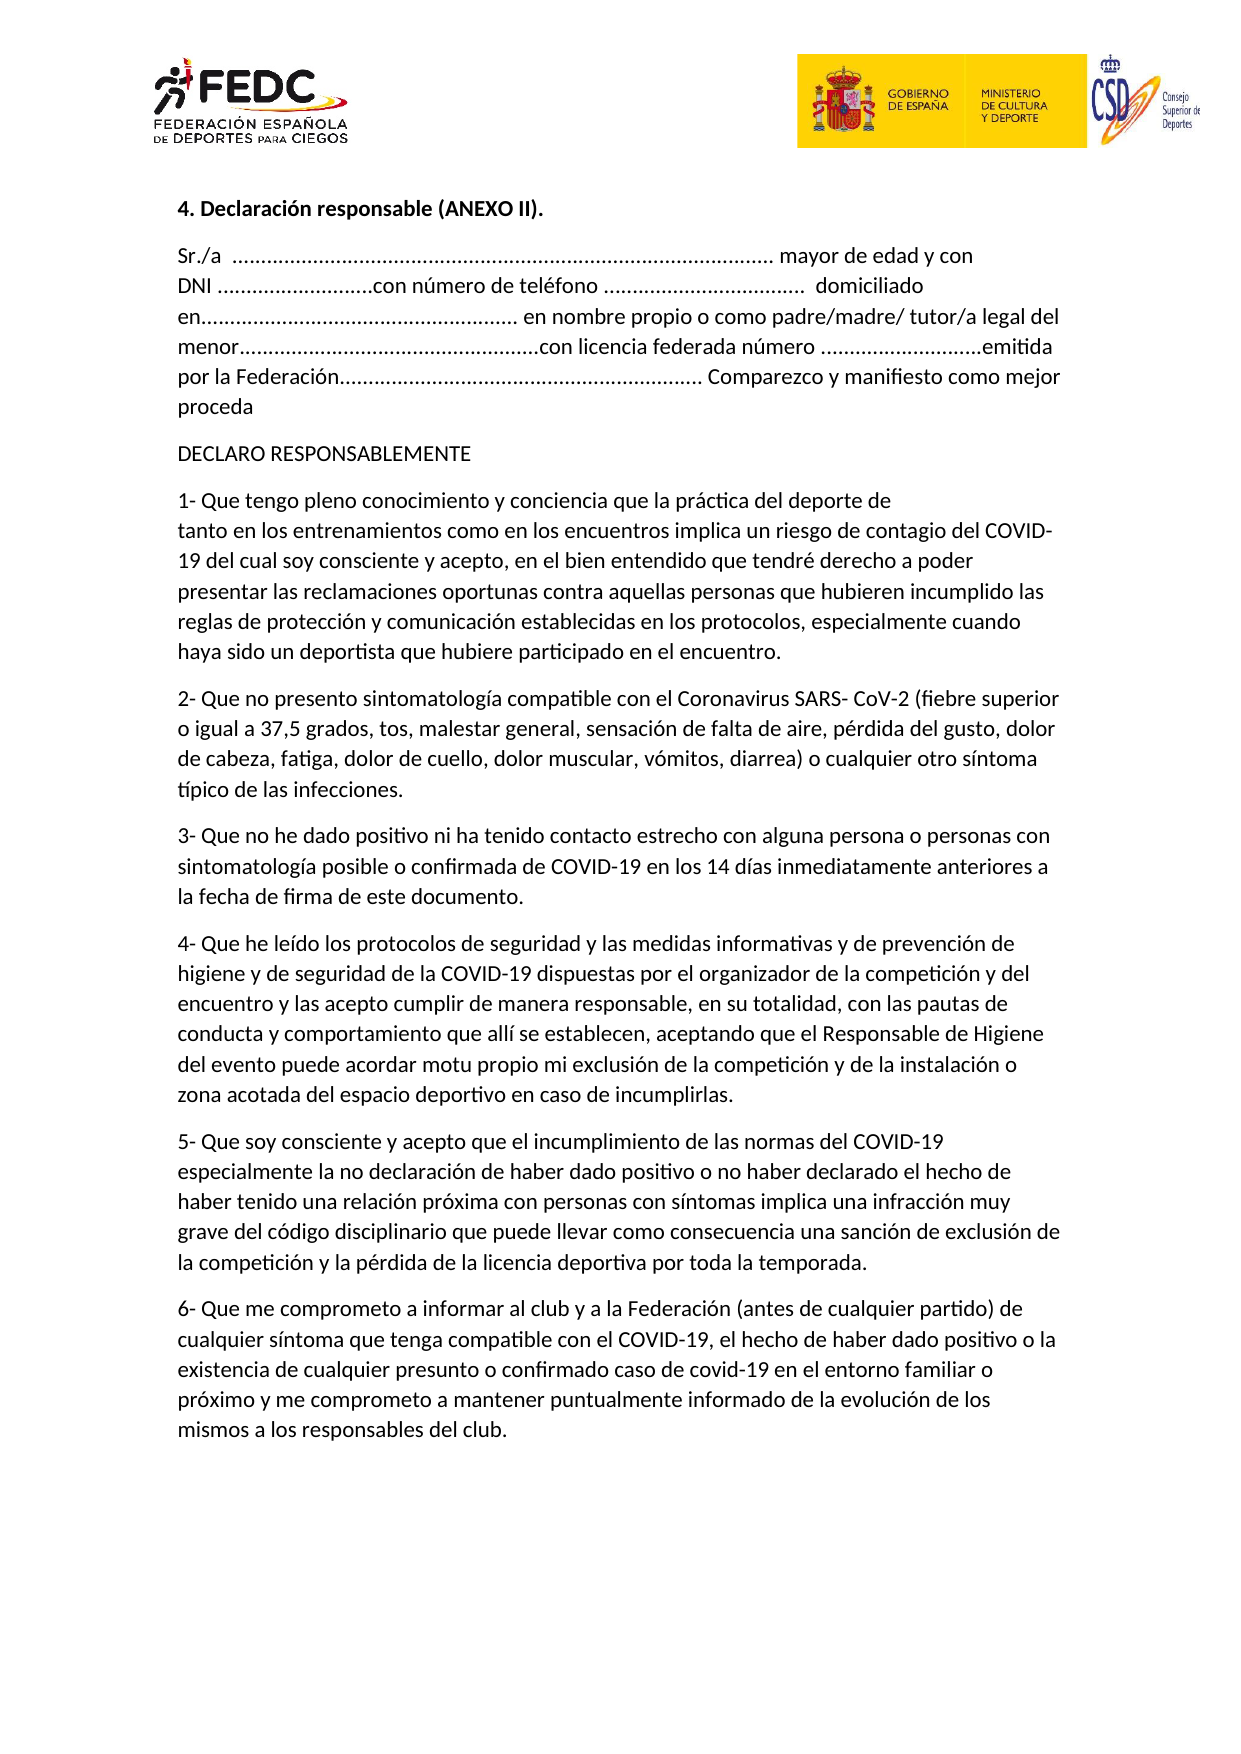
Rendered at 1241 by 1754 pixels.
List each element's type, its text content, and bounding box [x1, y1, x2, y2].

text 3- Que no he dado positivo ni ha tenido contacto estrecho con alguna persona o personas con sintomatología posible o confirmada de COVID-19 en los 14 días inmediatamente anteriores a la fecha de firma de este documento. [177, 822, 1063, 910]
text DECLARO RESPONSABLEMENTE [177, 439, 1063, 467]
text 1- Que tengo pleno conocimiento y conciencia que la práctica del deporte de tanto en los entrenamientos como en los encuentros implica un riesgo de contagio del COVID-19 del cual soy consciente y acepto, en el bien entendido que tendré derecho a poder presentar las reclamaciones oportunas contra aquellas personas que hubieren incumplido las reglas de protección y comunicación establecidas en los protocolos, especialmente cuando haya sido un deportista que hubiere participado en el encuentro. [177, 486, 1063, 665]
text 4- Que he leído los protocolos de seguridad y las medidas informativas y de prevención de higiene y de seguridad de la COVID-19 dispuestas por el organizador de la competición y del encuentro y las acepto cumplir de manera responsable, en su totalidad, con las pautas de conducta y comportamiento que allí se establecen, aceptando que el Responsable de Higiene del evento puede acordar motu propio mi exclusión de la competición y de la instalación o zona acotada del espacio deportivo en caso de incumplirlas. [177, 929, 1063, 1108]
text 6- Que me comprometo a informar al club y a la Federación (antes de cualquier partido) de cualquier síntoma que tenga compatible con el COVID-19, el hecho de haber dado positivo o la existencia de cualquier presunto o confirmado caso de covid-19 en el entorno familiar o próximo y me comprometo a mantener puntualmente informado de la evolución de los mismos a los responsables del club. [177, 1294, 1063, 1443]
picture [150, 55, 352, 147]
text 2- Que no presento sintomatología compatible con el Coronavirus SARS- CoV-2 (fiebre superior o igual a 37,5 grados, tos, malestar general, sensación de falta de aire, pérdida del gusto, dolor de cabeza, fatiga, dolor de cuello, dolor muscular, vómitos, diarrea) o cualquier otro síntoma típico de las infecciones. [177, 684, 1063, 803]
text Sr./a .............................................................................................. mayor de edad y con DNI ...........................con número de teléfono ................................... domiciliado en....................................................... en nombre propio o como padre/madre/ tutor/a legal del menor....................................................con licencia federada número ............................emitida por la Federación............................................................... Comparezco y manifiesto como mejor proceda [177, 241, 1063, 420]
text 5- Que soy consciente y acepto que el incumplimiento de las normas del COVID-19 especialmente la no declaración de haber dado positivo o no haber declarado el hecho de haber tenido una relación próxima con personas con síntomas implica una infracción muy grave del código disciplinario que puede llevar como consecuencia una sanción de exclusión de la competición y la pérdida de la licencia deportiva por toda la temporada. [177, 1127, 1063, 1276]
text 4. Declaración responsable (ANEXO II). [177, 194, 1063, 222]
